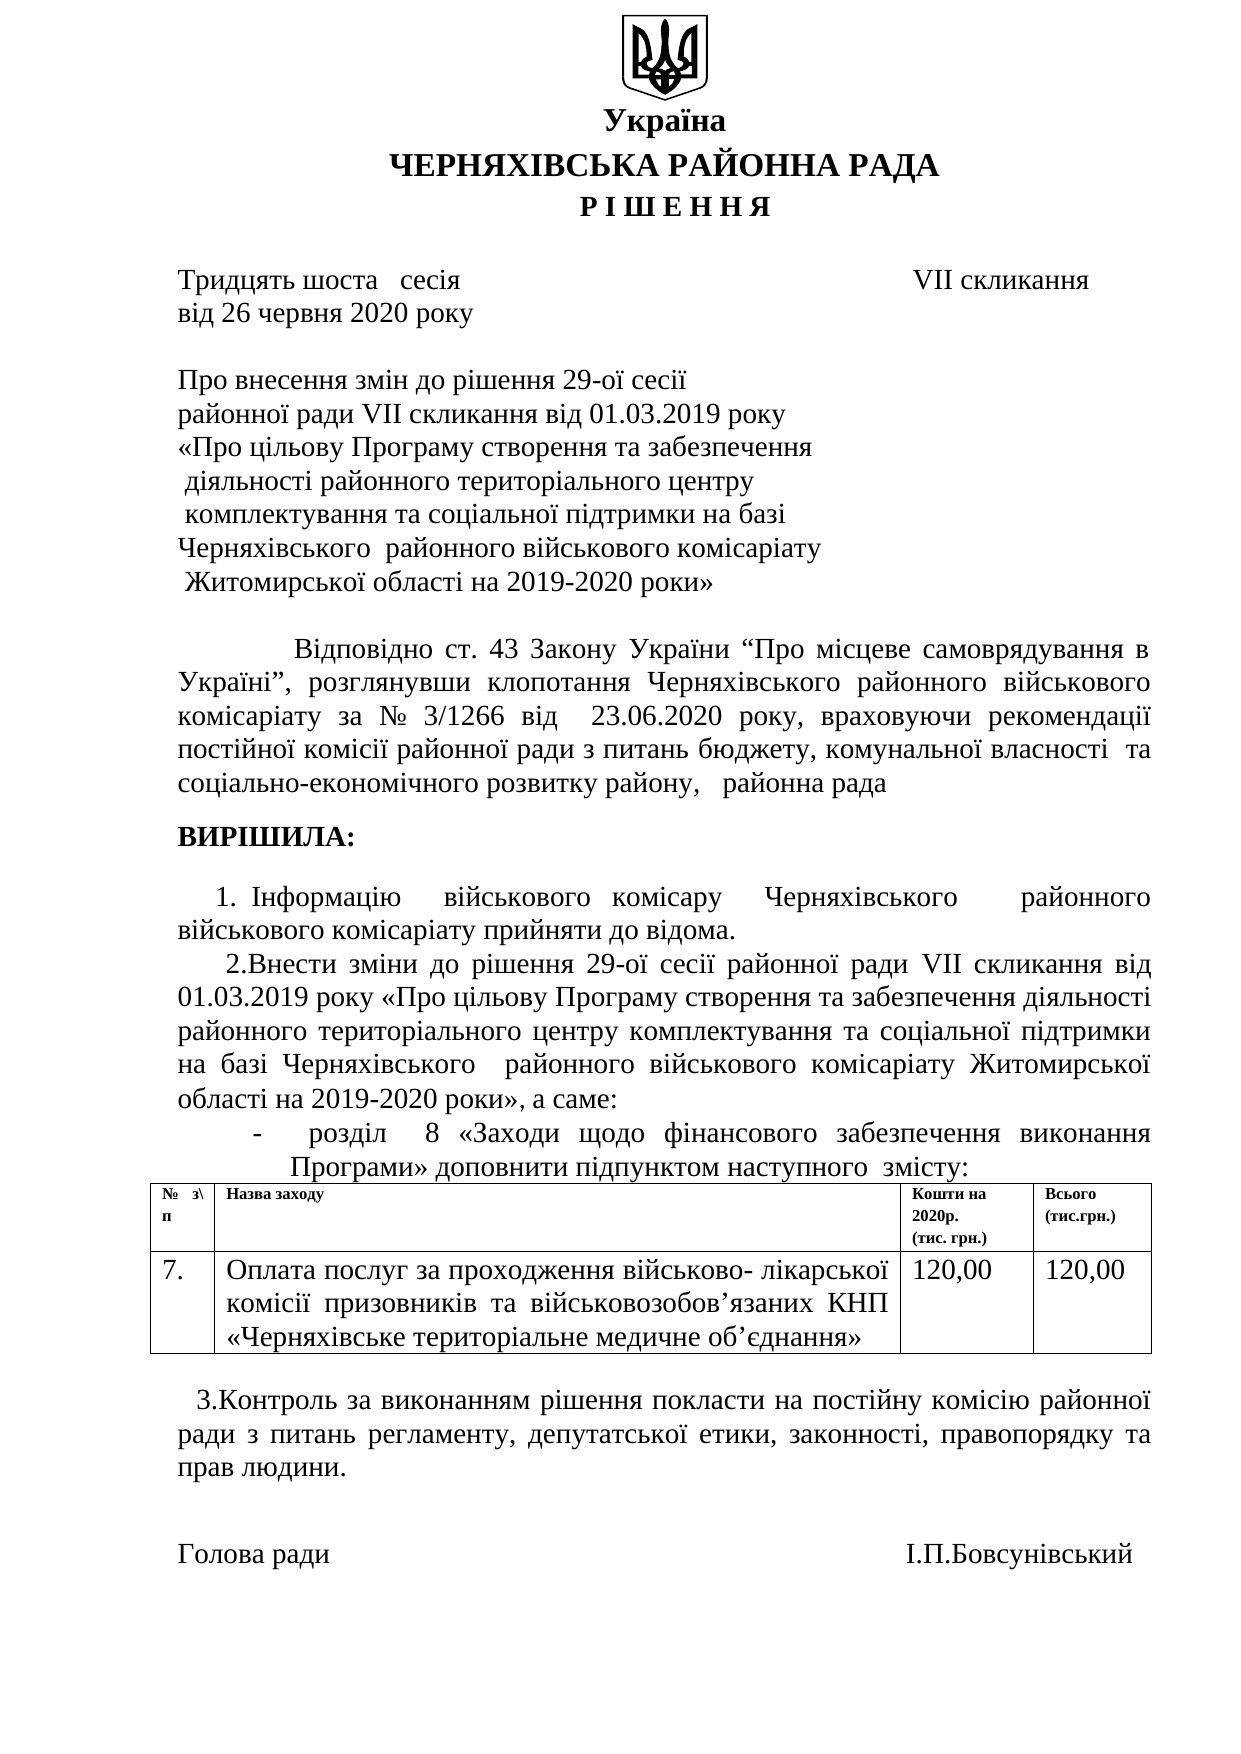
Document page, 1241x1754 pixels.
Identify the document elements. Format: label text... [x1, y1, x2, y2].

text Житомирської області на 2019-2020 роки» [177, 564, 1152, 597]
text 2.Внести зміни до рішення 29-ої сесії районної ради VIІ скликання від 01.03.2019 року «Про цільову Програму створення та забезпечення діяльності районного територіального центру комплектування та соціальної підтримки на базі Черняхівського районного військового комісаріату Житомирської області на 2019-2020 роки», а саме: [177, 946, 1152, 1116]
text Тридцять шоста сесія VІІ скликання [177, 262, 1152, 295]
text діяльності районного територіального центру [177, 463, 1152, 497]
list Інформацію військового комісару Черняхівського районного військового комісаріату прийняти до відома. [177, 879, 1152, 946]
table_header № з\п [151, 1184, 214, 1251]
text Україна [177, 101, 1152, 139]
text 3.Контроль за виконанням рішення покласти на постійну комісію районної ради з питань регламенту, депутатської етики, законності, правопорядку та прав людини. [177, 1382, 1152, 1483]
text ЧЕРНЯХІВСЬКА РАЙОННА РАДА [177, 145, 1152, 183]
text ВИРІШИЛА: [177, 819, 1152, 853]
text Про внесення змін до рішення 29-ої сесії [177, 362, 1152, 396]
table_cell 7. [151, 1252, 214, 1353]
table_cell 120,00 [901, 1252, 1033, 1353]
text Відповідно ст. 43 Закону України “Про місцеве самоврядування в Україні”, розглянувши клопотання Черняхівського районного військового комісаріату за № 3/1266 від 23.06.2020 року, враховуючи рекомендації постійної комісії районної ради з питань бюджету, комунальної власності та соціально-економічного розвитку району, районна рада [177, 631, 1152, 798]
text від 26 червня 2020 року [177, 295, 1152, 329]
text комплектування та соціальної підтримки на базі [177, 497, 1152, 530]
table_header Назва заходу [215, 1184, 900, 1251]
text Р І Ш Е Н Н Я [177, 189, 1152, 222]
table_cell 120,00 [1034, 1252, 1151, 1353]
text Голова ради І.П.Бовсунівський [177, 1536, 1152, 1570]
text «Про цільову Програму створення та забезпечення [177, 429, 1152, 463]
table_header Кошти на 2020р. (тис. грн.) [901, 1184, 1033, 1251]
text районної ради VIІ скликання від 01.03.2019 року [177, 396, 1152, 429]
table_cell Оплата послуг за проходження військово- лікарської комісії призовників та військовозобов’язаних КНП «Черняхівське територіальне медичне об’єднання» [215, 1252, 900, 1353]
text Черняхівського районного військового комісаріату [177, 530, 1152, 564]
list розділ 8 «Заходи щодо фінансового забезпечення виконання Програми» доповнити підпунктом наступного змісту: [252, 1116, 1152, 1183]
table_header Всього (тис.грн.) [1034, 1184, 1151, 1251]
